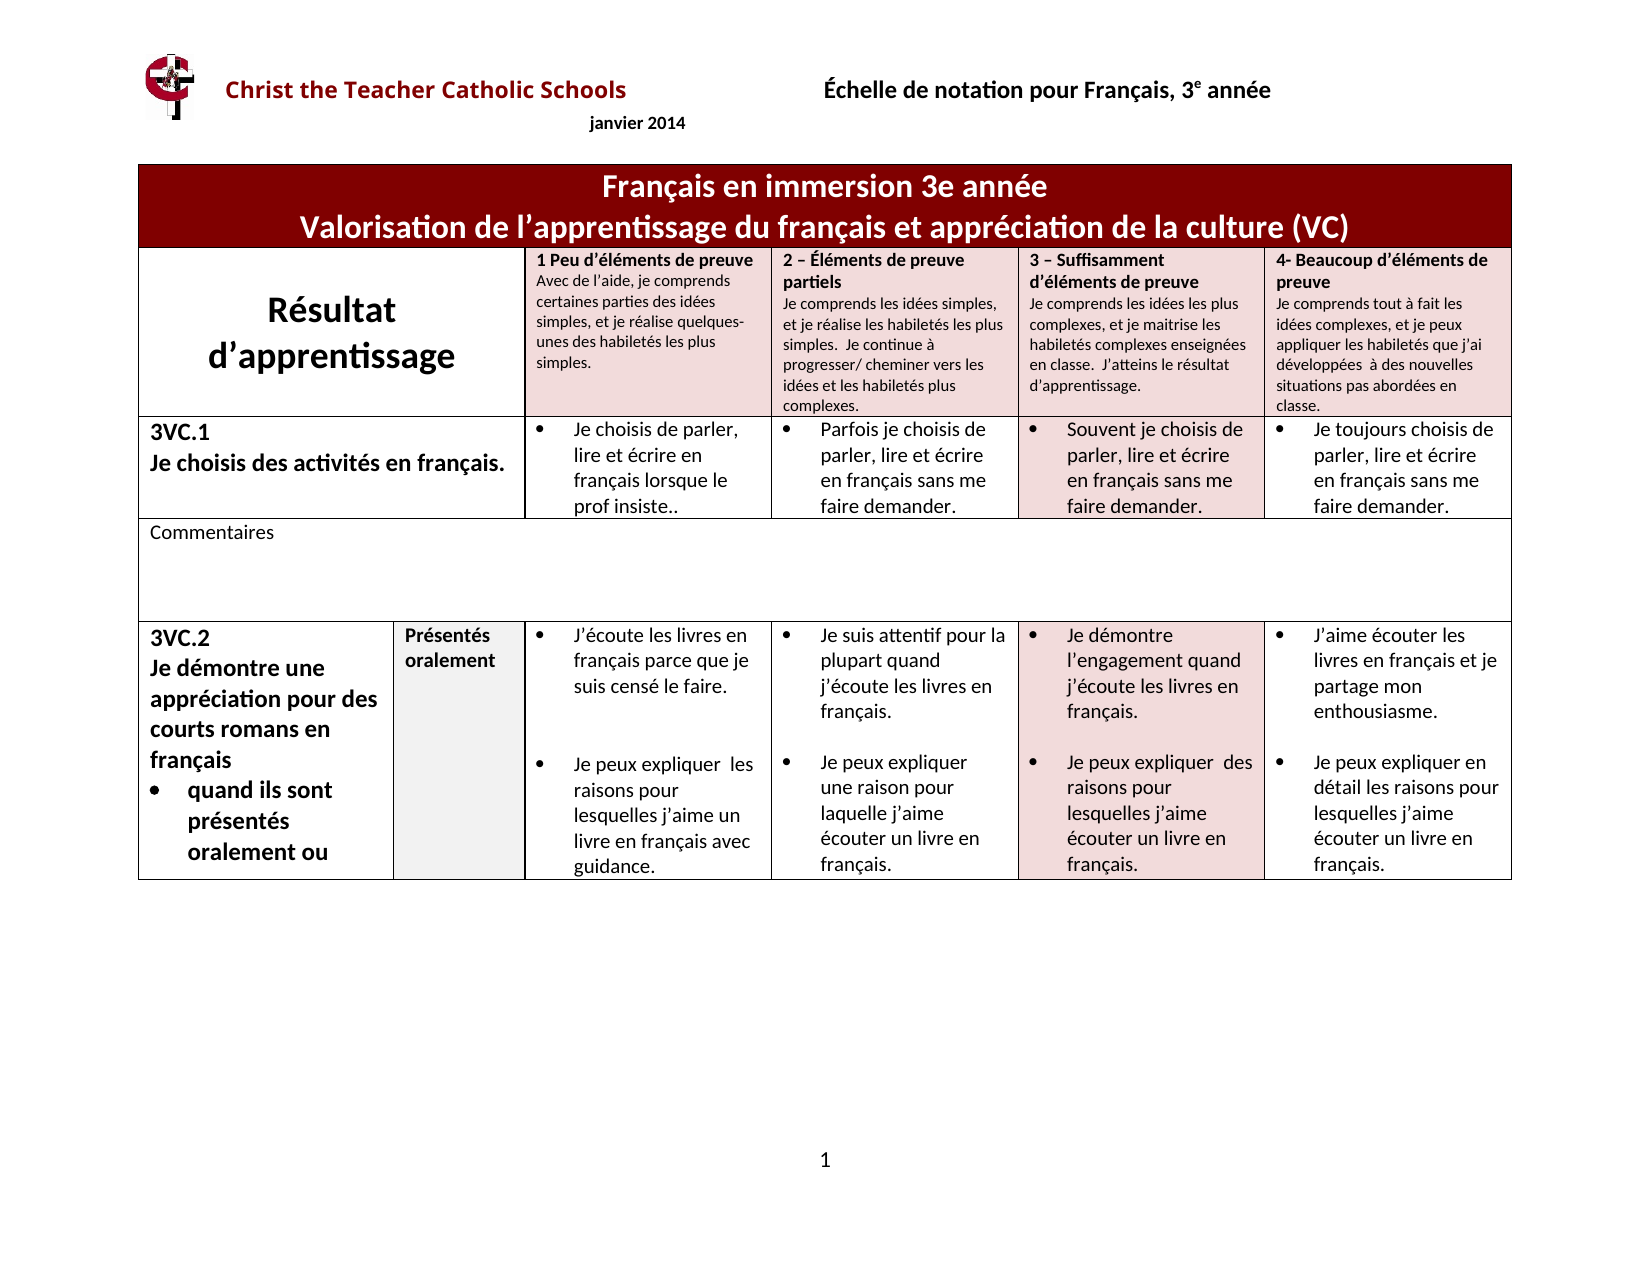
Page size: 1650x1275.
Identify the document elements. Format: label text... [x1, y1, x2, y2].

table_cell Je suis attentif pour la plupart quand j’écoute les livres en français. Je peux expliquer une raison pour laquelle j’aime écouter un livre en français. [772, 622, 1018, 879]
table_cell J’aime écouter les livres en français et je partage mon enthousiasme. Je peux expliquer en détail les raisons pour lesquelles j’aime écouter un livre en français. [1265, 622, 1511, 879]
table_cell 2 – Éléments de preuve partiels Je comprends les idées simples, et je réalise les habiletés les plus simples. Je continue à progresser/ cheminer vers les idées et les habiletés plus complexes. [772, 248, 1018, 416]
table_cell 3VC.2 Je démontre une appréciation pour des courts romans en français quand ils sont présentés oralement ou quand je fais de la lecture personnelle. [139, 622, 393, 879]
table_cell J’écoute les livres en français parce que je suis censé le faire. Je peux expliquer les raisons pour lesquelles j’aime un livre en français avec guidance. [526, 622, 771, 879]
table_cell 3VC.1 Je choisis des activités en français. [139, 417, 524, 518]
table_cell Je toujours choisis de parler, lire et écrire en français sans me faire demander. [1265, 417, 1511, 518]
picture [144, 54, 194, 117]
table_cell 3 – Suffisamment d’éléments de preuve Je comprends les idées les plus complexes, et je maitrise les habiletés complexes enseignées en classe. J’atteins le résultat d’apprentissage. [1019, 248, 1264, 416]
table_header Français en immersion 3e année Valorisation de l’apprentissage du français et appréciation de la culture (VC) [139, 165, 1511, 247]
table_cell 1 Peu d’éléments de preuve Avec de l’aide, je comprends certaines parties des idées simples, et je réalise quelques-unes des habiletés les plus simples. [526, 248, 771, 416]
table_cell Je démontre l’engagement quand j’écoute les livres en français. Je peux expliquer des raisons pour lesquelles j’aime écouter un livre en français. [1019, 622, 1264, 879]
table_cell 4- Beaucoup d’éléments de preuve Je comprends tout à fait les idées complexes, et je peux appliquer les habiletés que j’ai développées à des nouvelles situations pas abordées en classe. [1265, 248, 1511, 416]
table_cell Résultat d’apprentissage [139, 248, 524, 416]
table_cell Présentés oralement [394, 622, 524, 879]
table_cell Souvent je choisis de parler, lire et écrire en français sans me faire demander. [1019, 417, 1264, 518]
table_cell Je choisis de parler, lire et écrire en français lorsque le prof insiste.. [526, 417, 771, 518]
table_cell Parfois je choisis de parler, lire et écrire en français sans me faire demander. [772, 417, 1018, 518]
table_cell Commentaires [139, 519, 1511, 621]
